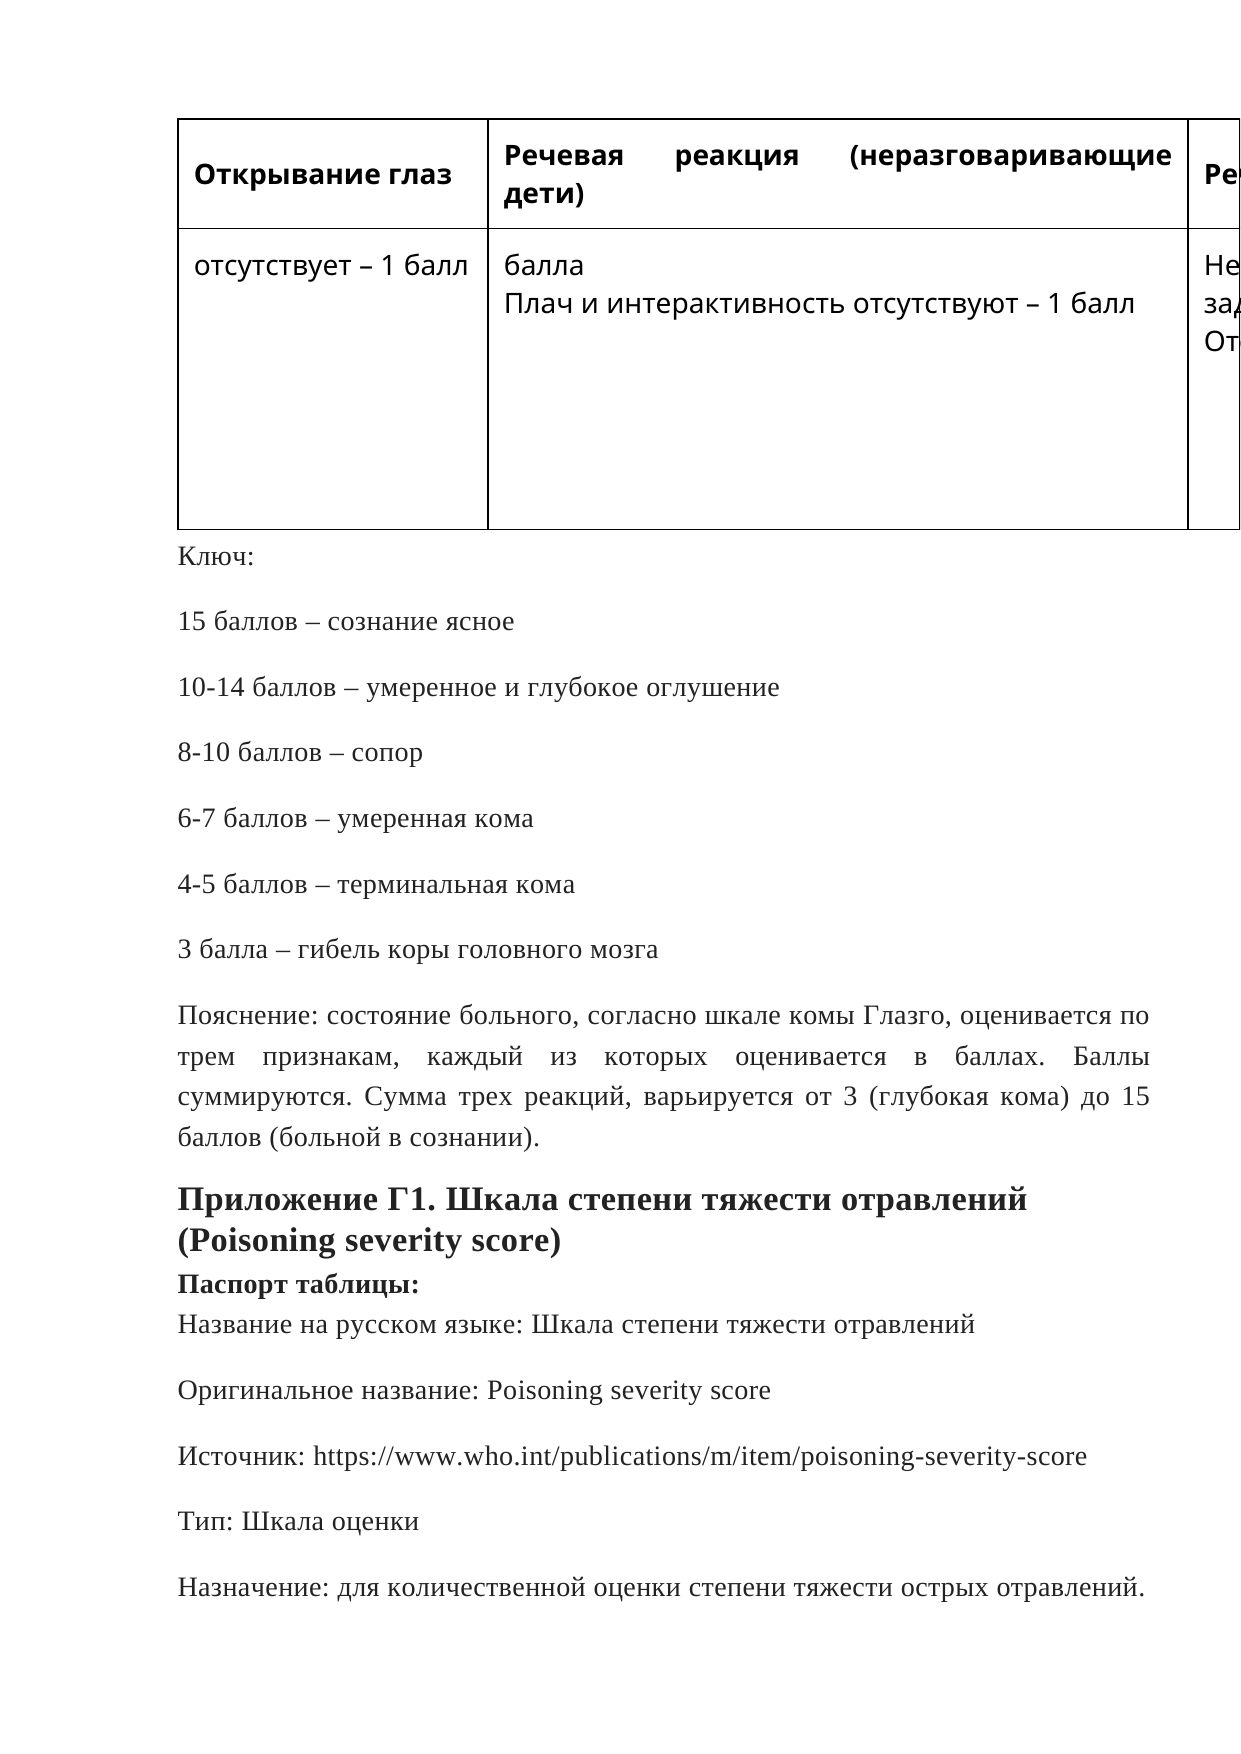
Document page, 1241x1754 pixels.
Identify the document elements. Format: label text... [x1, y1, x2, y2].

text Приложение Г1. Шкала степени тяжести отравлений (Poisoning severity score) [177, 1177, 1152, 1258]
text 3 балла – гибель коры головного мозга [177, 924, 1152, 965]
text Источник: https://www.who.int/publications/m/item/poisoning-severity-score [177, 1430, 1152, 1471]
text Назначение: для количественной оценки степени тяжести острых отравлений. [177, 1562, 1152, 1602]
text Ключ: [177, 530, 1152, 571]
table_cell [179, 229, 487, 529]
text Название на русском языке: Шкала степени тяжести отравлений [177, 1299, 1152, 1340]
text 6-7 баллов – умеренная кома [177, 793, 1152, 833]
text Тип: Шкала оценки [177, 1496, 1152, 1537]
table_header Речевая реакция (неразговаривающие дети) [489, 120, 1187, 228]
table_header Речевая реакция [1189, 120, 1239, 228]
table_header Открывание глаз [179, 120, 487, 228]
text Паспорт таблицы: [177, 1258, 1152, 1299]
text 8-10 баллов – сопор [177, 727, 1152, 768]
text Пояснение: состояние больного, согласно шкале комы Глазго, оценивается по трем признакам, каждый из которых оценивается в баллах. Баллы суммируются. Сумма трех реакций, варьируется от 3 (глубокая кома) до 15 баллов (больной в сознании). [177, 990, 1152, 1152]
text Оригинальное название: Poisoning severity score [177, 1365, 1152, 1405]
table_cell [489, 229, 1187, 529]
text 4-5 баллов – терминальная кома [177, 858, 1152, 899]
text 10-14 баллов – умеренное и глубокое оглушение [177, 662, 1152, 702]
text 15 баллов – сознание ясное [177, 596, 1152, 637]
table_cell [1189, 229, 1239, 529]
